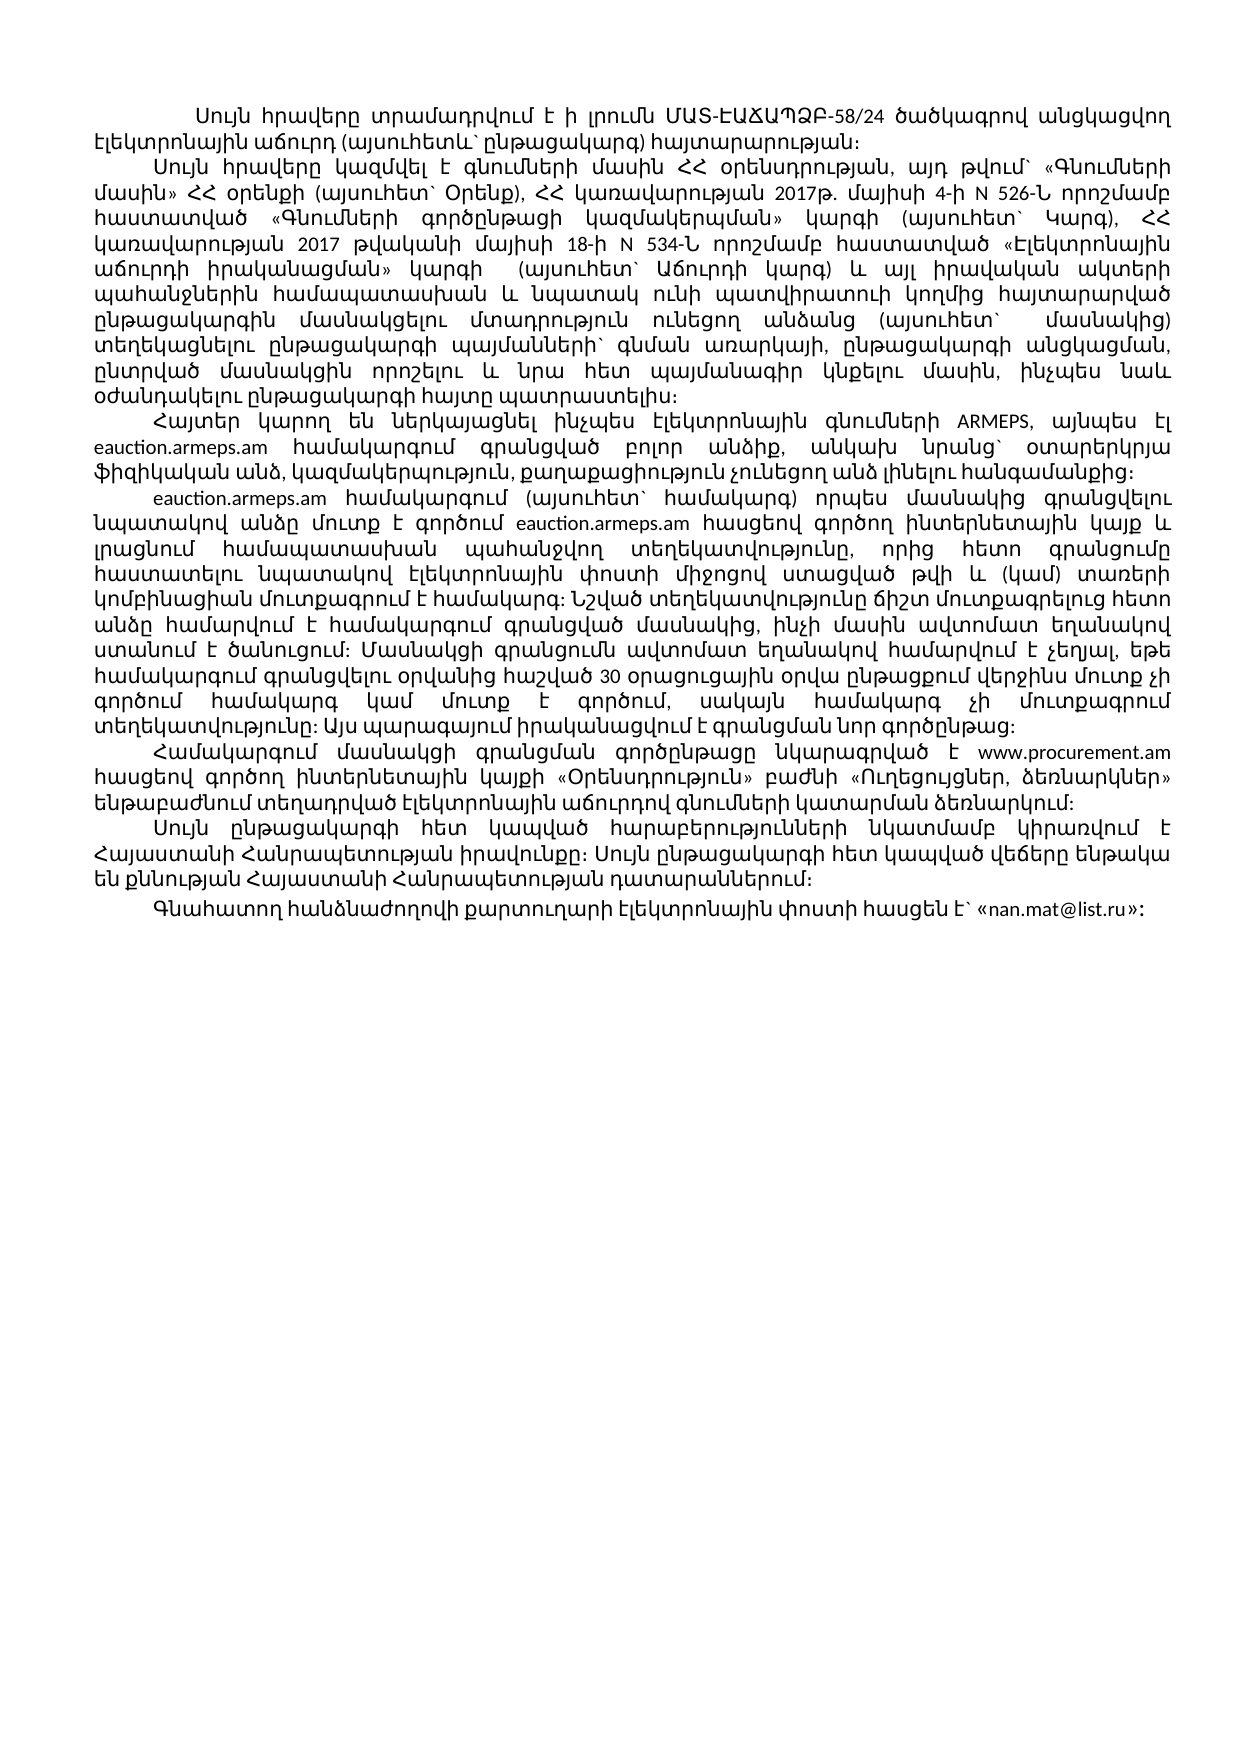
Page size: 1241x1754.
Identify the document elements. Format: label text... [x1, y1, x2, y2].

text Սույն ընթացակարգի հետ կապված հարաբերությունների նկատմամբ կիրառվում է Հայաստանի Հանրապետության իրավունքը։ Սույն ընթացակարգի հետ կապված վեճերը ենթակա են քննության Հայաստանի Հանրապետության դատարաններում։ [94, 815, 1171, 892]
text Հայտեր կարող են ներկայացնել ինչպես էլեկտրոնային գնումների ARMEPS, այնպես էլ eauction.armeps.am համակարգում գրանցված բոլոր անձիք, անկախ նրանց` օտարերկրյա ֆիզիկական անձ, կազմակերպություն, քաղաքացիություն չունեցող անձ լինելու հանգամանքից։ [94, 409, 1171, 485]
text Սույն հրավերը տրամադրվում է ի լրումն ՄԱՏ-ԷԱՃԱՊՁԲ-58/24 ծածկագրով անցկացվող էլեկտրոնային աճուրդ (այսուհետև` ընթացակարգ) հայտարարության։ [94, 104, 1171, 154]
text Գնահատող հանձնաժողովի քարտուղարի էլեկտրոնային փոստի հասցեն է` «nan.mat@list.ru»: [94, 892, 1171, 922]
text eauction.armeps.am համակարգում (այսուհետ` համակարգ) որպես մասնակից գրանցվելու նպատակով անձը մուտք է գործում eauction.armeps.am հասցեով գործող ինտերնետային կայք և լրացնում համապատասխան պահանջվող տեղեկատվությունը, որից հետո գրանցումը հաստատելու նպատակով էլեկտրոնային փոստի միջոցով ստացված թվի և (կամ) տառերի կոմբինացիան մուտքագրում է համակարգ: Նշված տեղեկատվությունը ճիշտ մուտքագրելուց հետո անձը համարվում է համակարգում գրանցված մասնակից, ինչի մասին ավտոմատ եղանակով ստանում է ծանուցում: Մասնակցի գրանցումն ավտոմատ եղանակով համարվում է չեղյալ, եթե համակարգում գրանցվելու օրվանից հաշված 30 օրացուցային օրվա ընթացքում վերջինս մուտք չի գործում համակարգ կամ մուտք է գործում, սակայն համակարգ չի մուտքագրում տեղեկատվությունը: Այս պարագայում իրականացվում է գրանցման նոր գործընթաց: [94, 485, 1171, 739]
text Սույն հրավերը կազմվել է գնումների մասին ՀՀ օրենսդրության, այդ թվում` «Գնումների մասին» ՀՀ օրենքի (այսուհետ` Օրենք), ՀՀ կառավարության 2017թ. մայիսի 4-ի N 526-Ն որոշմամբ հաստատված «Գնումների գործընթացի կազմակերպման» կարգի (այսուհետ` Կարգ), ՀՀ կառավարության 2017 թվականի մայիսի 18-ի N 534-Ն որոշմամբ հաստատված «Էլեկտրոնային աճուրդի իրականացման» կարգի (այսուհետ` Աճուրդի կարգ) և այլ իրավական ակտերի պահանջներին համապատասխան և նպատակ ունի պատվիրատուի կողմից հայտարարված ընթացակարգին մասնակցելու մտադրություն ունեցող անձանց (այսուհետ` մասնակից) տեղեկացնելու ընթացակարգի պայմանների` գնման առարկայի, ընթացակարգի անցկացման, ընտրված մասնակցին որոշելու և նրա հետ պայմանագիր կնքելու մասին, ինչպես նաև օժանդակելու ընթացակարգի հայտը պատրաստելիս։ [94, 154, 1171, 409]
text Համակարգում մասնակցի գրանցման գործընթացը նկարագրված է www.procurement.am հասցեով գործող ինտերնետային կայքի «Օրենսդրություն» բաժնի «Ուղեցույցներ, ձեռնարկներ» ենթաբաժնում տեղադրված էլեկտրոնային աճուրդով գնումների կատարման ձեռնարկում: [94, 739, 1171, 815]
